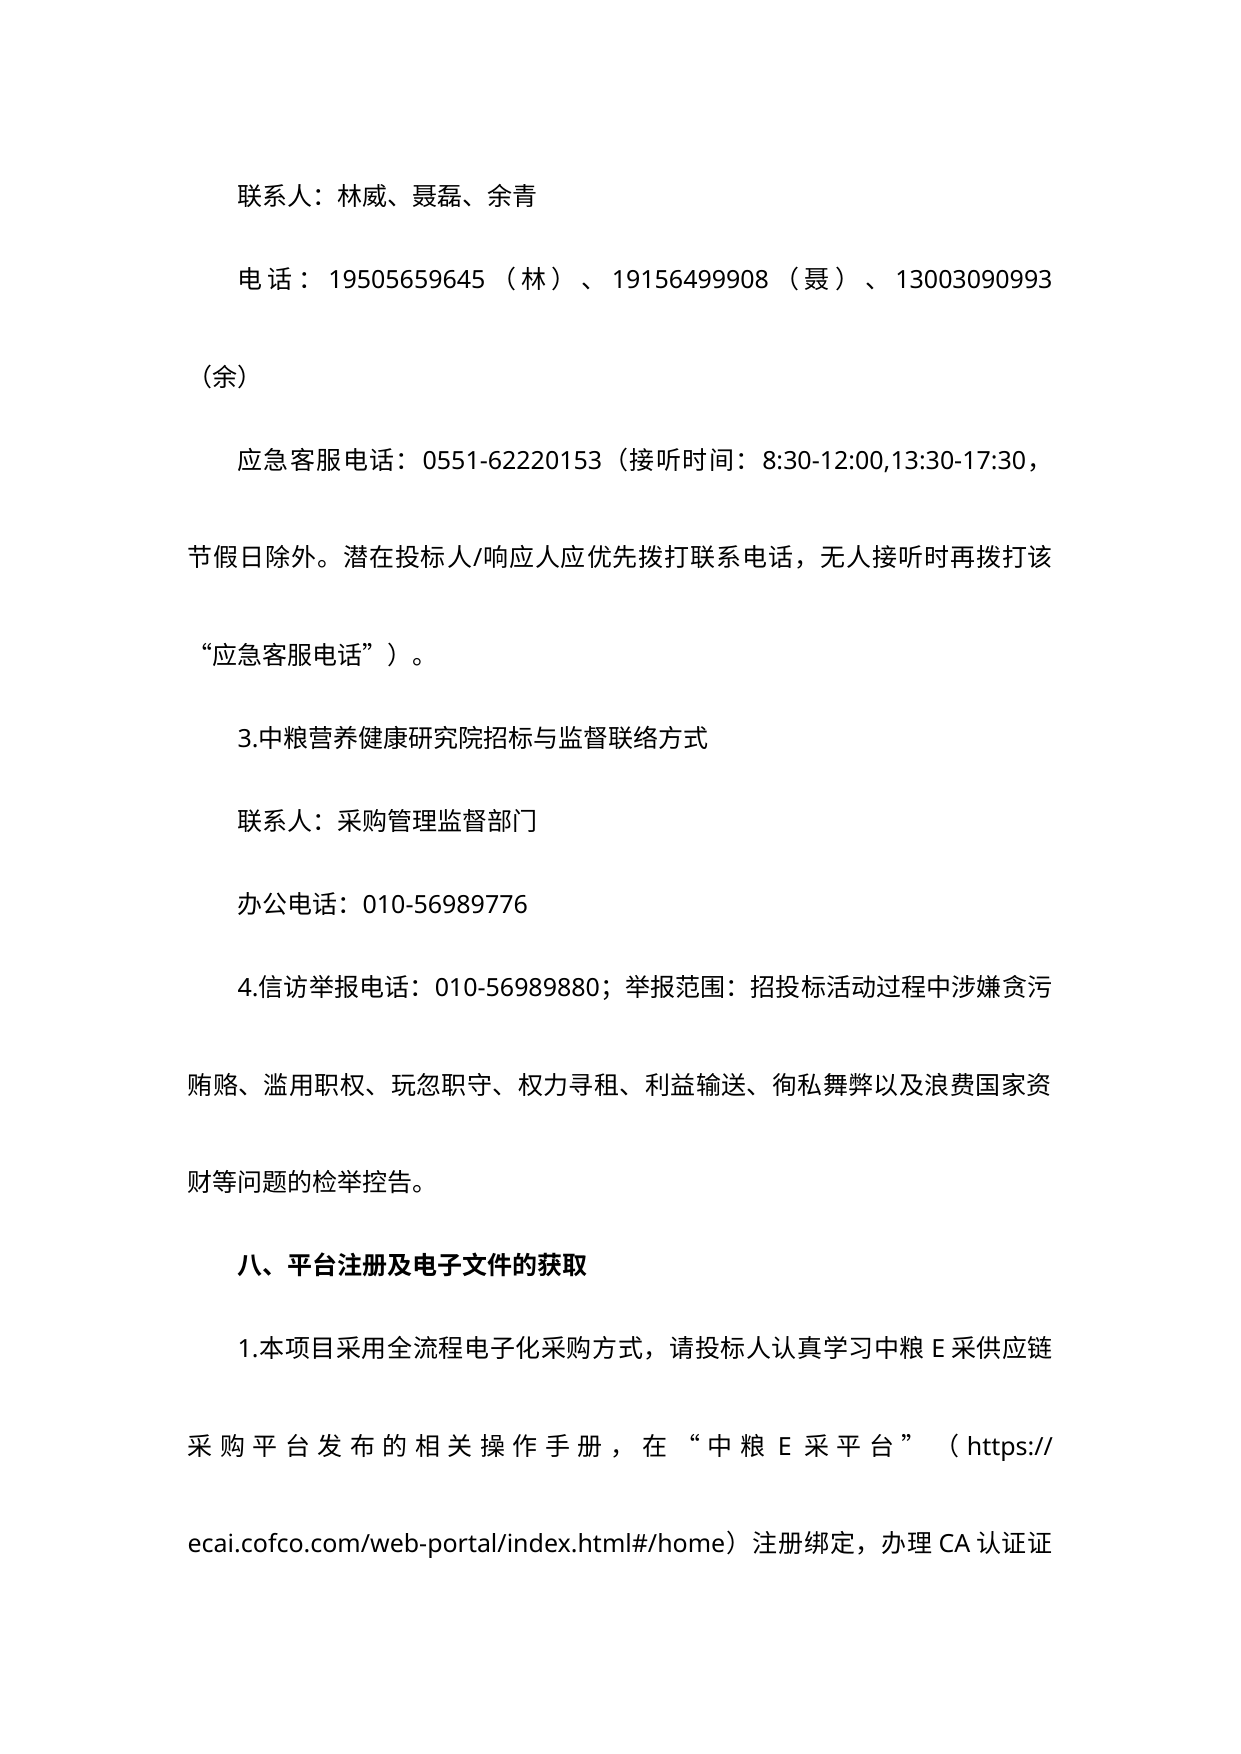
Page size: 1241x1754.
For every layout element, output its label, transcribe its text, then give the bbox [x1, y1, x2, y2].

text 八、平台注册及电子文件的获取 [187, 1231, 1053, 1296]
text 联系人：采购管理监督部门 [187, 787, 1053, 852]
text 办公电话：010-56989776 [187, 870, 1053, 935]
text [187, 1314, 1053, 1574]
text 联系人：林威、聂磊、余青 [187, 162, 1053, 227]
text 应急客服电话：0551-62220153（接听时间：8:30-12:00,13:30-17:30，节假日除外。潜在投标人/响应人应优先拨打联系电话，无人接听时再拨打该“应急客服电话”）。 [187, 426, 1053, 686]
text 电话：19505659645（林）、19156499908（聂）、13003090993（余） [187, 245, 1053, 408]
text 4.信访举报电话：010-56989880；举报范围：招投标活动过程中涉嫌贪污贿赂、滥用职权、玩忽职守、权力寻租、利益输送、徇私舞弊以及浪费国家资财等问题的检举控告。 [187, 953, 1053, 1213]
text 3.中粮营养健康研究院招标与监督联络方式 [187, 704, 1053, 769]
